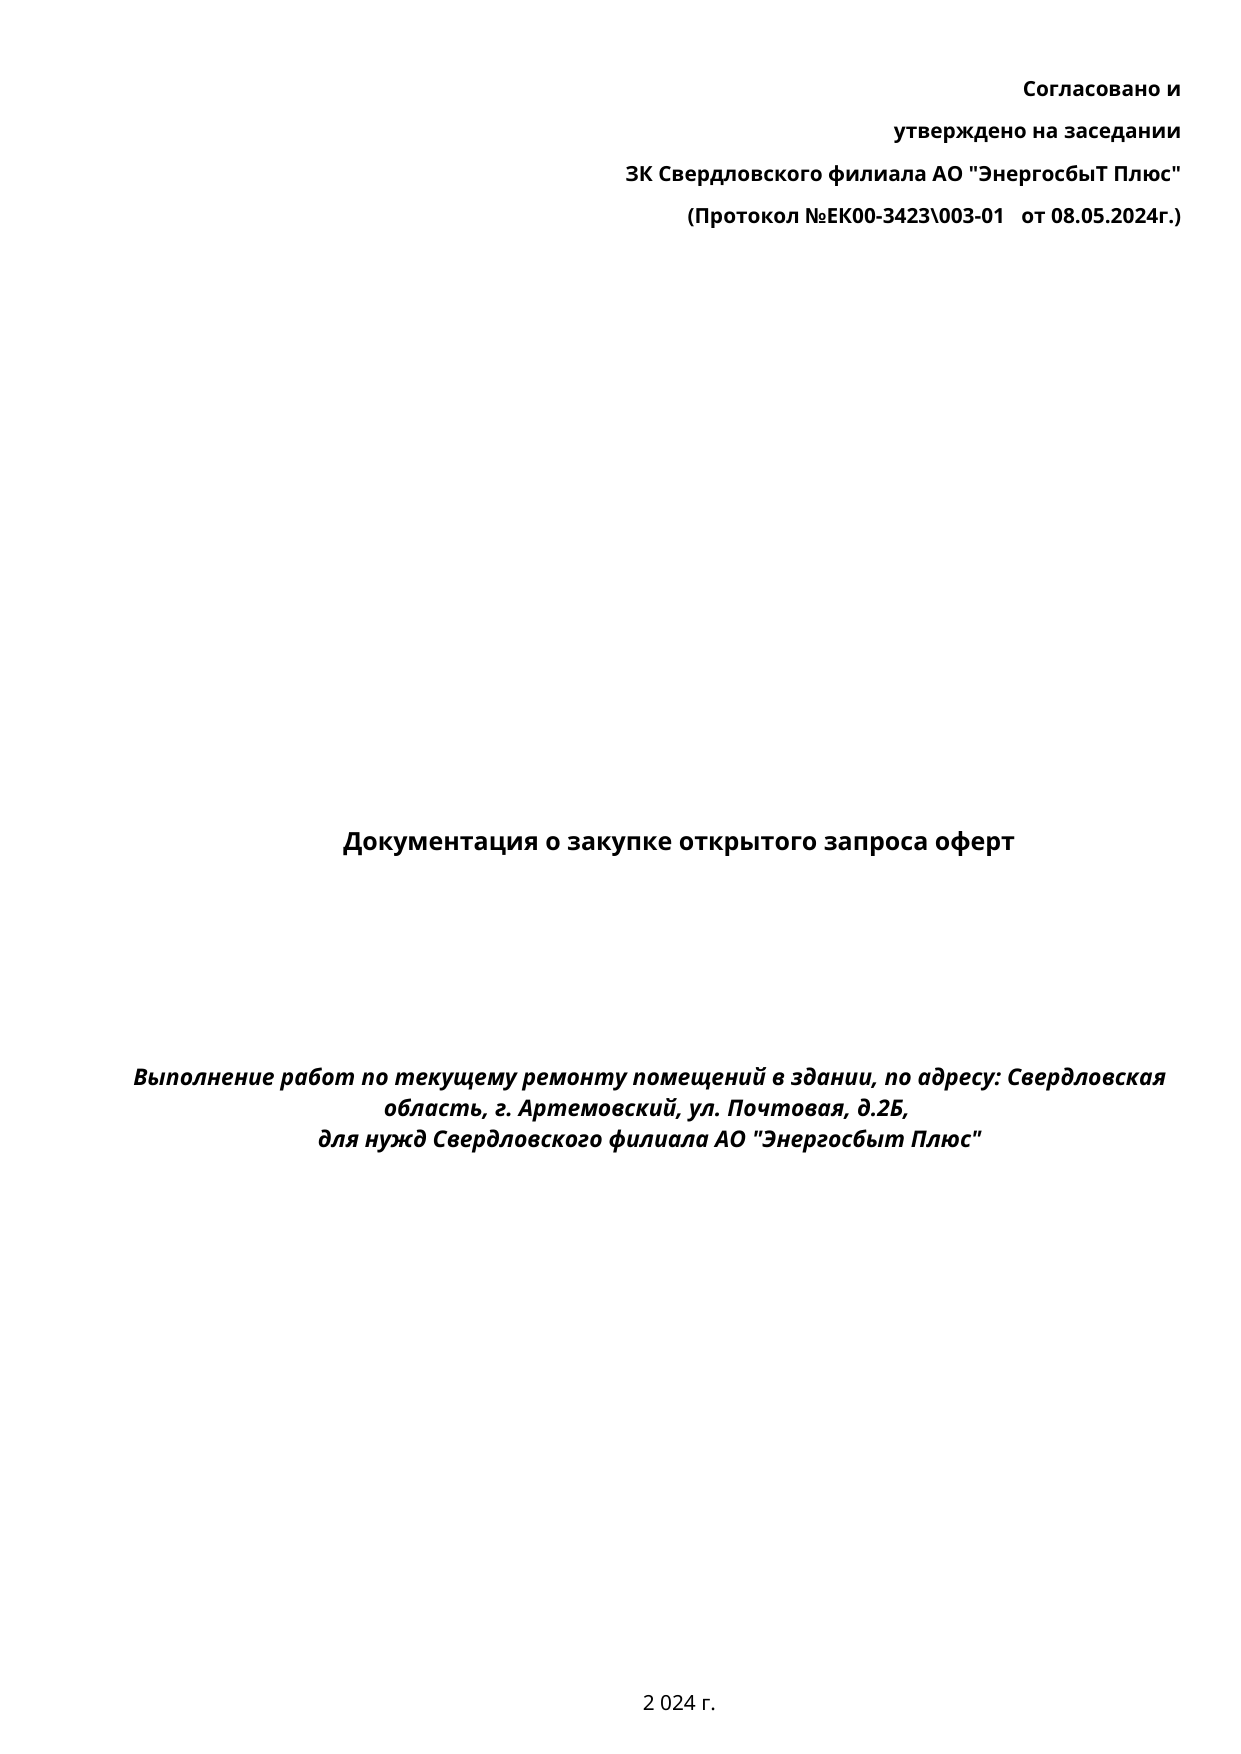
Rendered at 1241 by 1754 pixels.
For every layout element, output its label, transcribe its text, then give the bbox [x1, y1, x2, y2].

text 2 024 г. [118, 1688, 1181, 1717]
text Выполнение работ по текущему ремонту помещений в здании, по адресу: Свердловская область, г. Артемовский, ул. Почтовая, д.2Б, для нужд Свердловского филиала АО "Энергосбыт Плюс" [118, 1061, 1181, 1154]
text (Протокол №ЕК00-3423\003-01 от 08.05.2024г.) [474, 202, 1181, 230]
text Согласовано и [474, 74, 1181, 102]
text Документация о закупке открытого запроса оферт [118, 823, 1181, 857]
text утверждено на заседании [474, 116, 1181, 145]
text ЗК Свердловского филиала АО "ЭнергосбыТ Плюс" [474, 159, 1181, 187]
